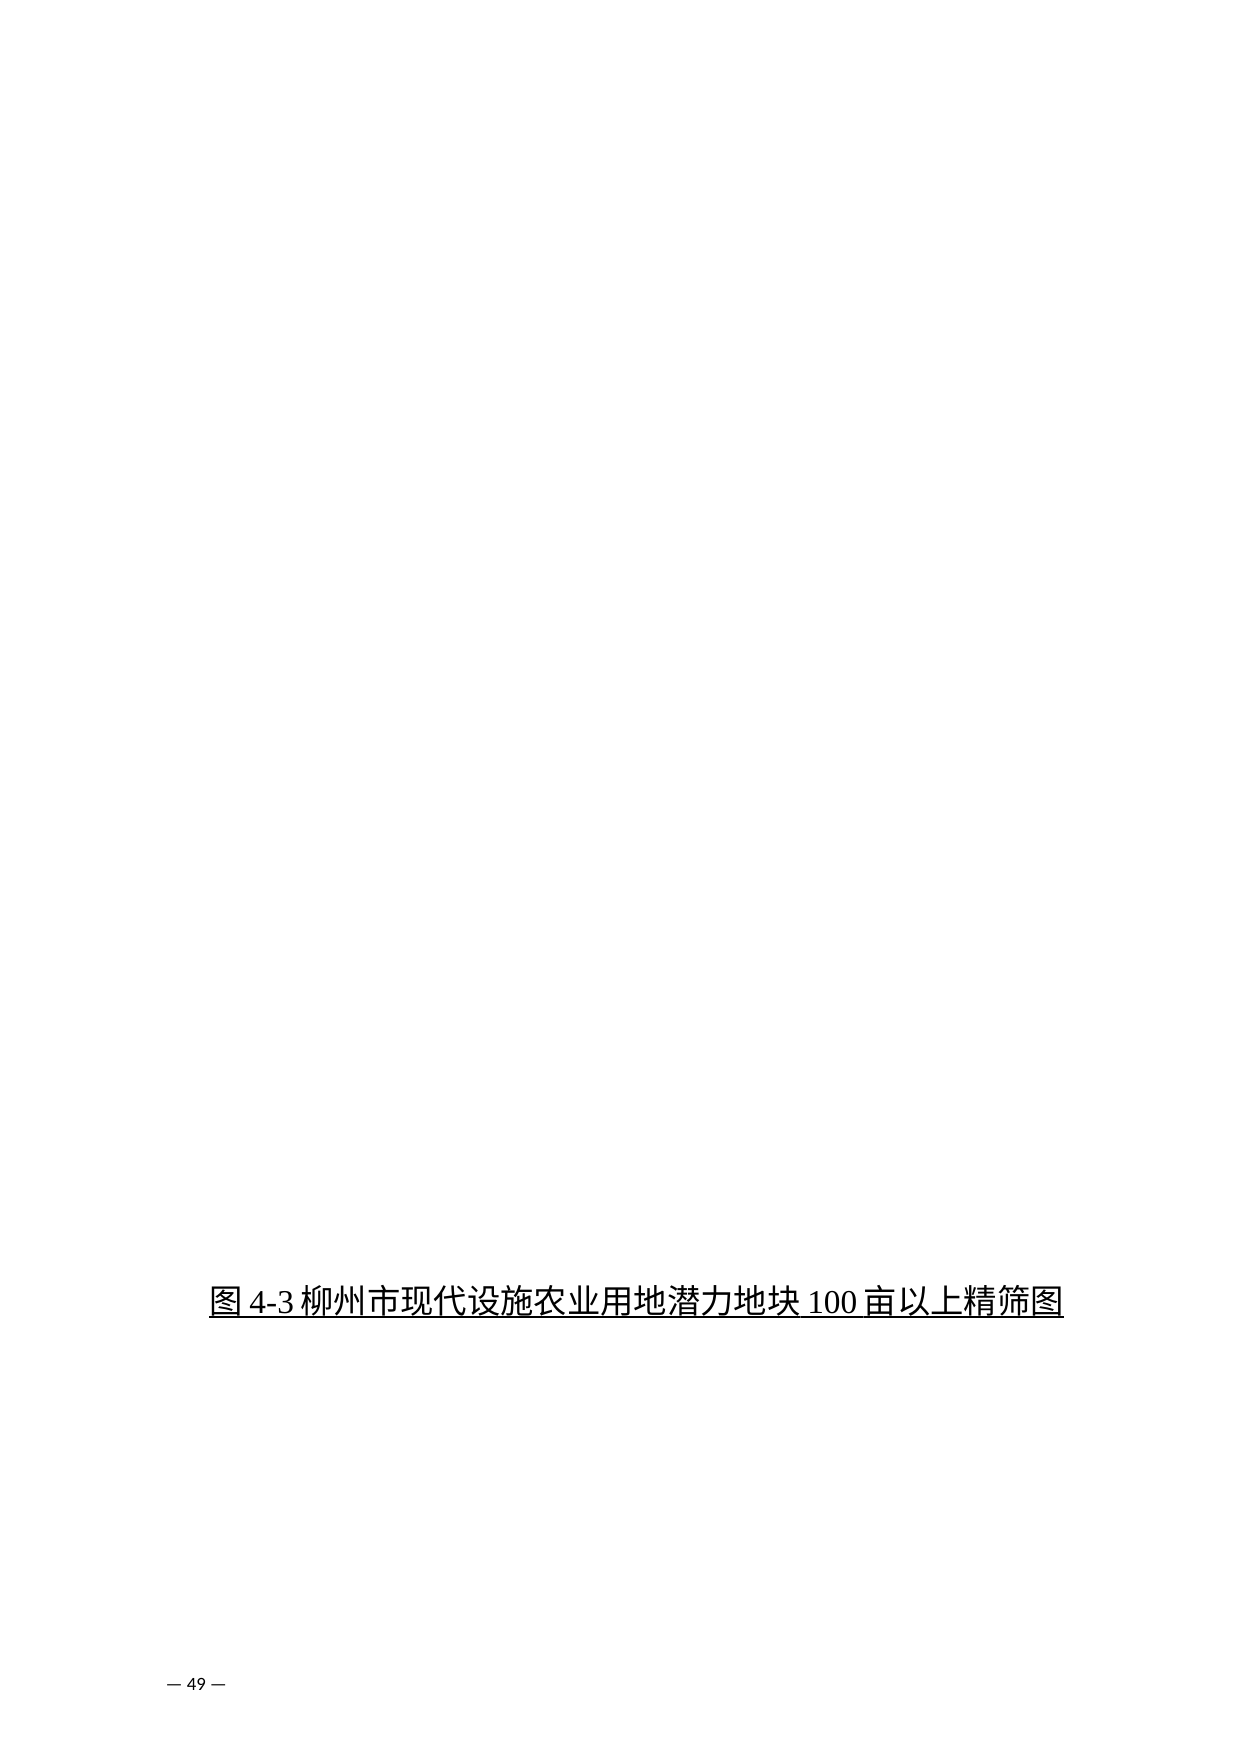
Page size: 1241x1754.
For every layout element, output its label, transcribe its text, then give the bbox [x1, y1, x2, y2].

text 图4-3柳州市现代设施农业用地潜力地块100亩以上精筛图 [165, 1266, 1107, 1331]
